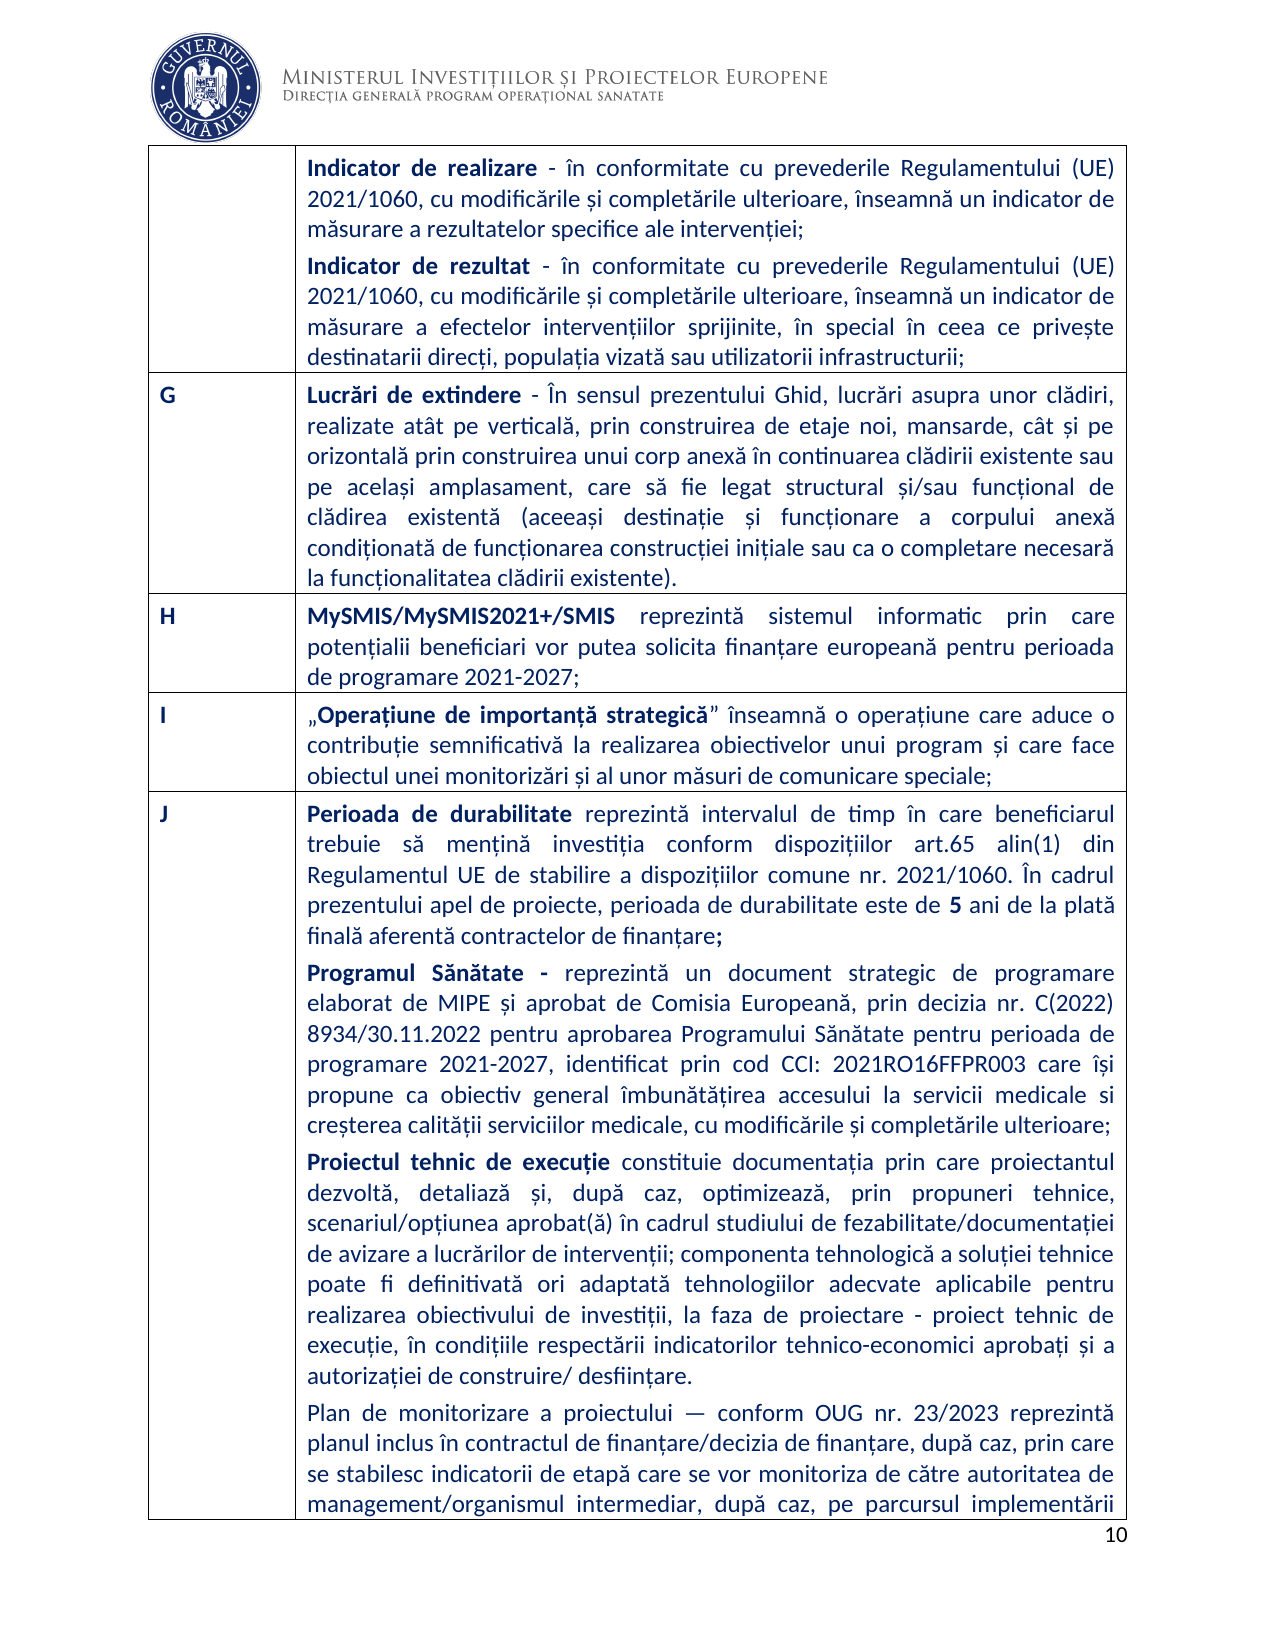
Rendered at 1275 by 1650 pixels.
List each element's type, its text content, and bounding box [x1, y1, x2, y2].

table_cell J [149, 792, 295, 1519]
table_cell Lucrări de extindere - În sensul prezentului Ghid, lucrări asupra unor clădiri, realizate atât pe verticală, prin construirea de etaje noi, mansarde, cât și pe orizontală prin construirea unui corp anexă în continuarea clădirii existente sau pe același amplasament, care să fie legat structural și/sau funcțional de clădirea existentă (aceeași destinație şi funcționare a corpului anexă condiționată de funcționarea construcției inițiale sau ca o completare necesară la funcționalitatea clădirii existente). [296, 373, 1126, 593]
table_cell G [149, 373, 295, 593]
table_cell I [149, 693, 295, 791]
table_cell H [149, 594, 295, 692]
table_cell F [149, 146, 295, 372]
table_cell MySMIS/MySMIS2021+/SMIS reprezintă sistemul informatic prin care potențialii beneficiari vor putea solicita finanțare europeană pentru perioada de programare 2021-2027; [296, 594, 1126, 692]
picture [147, 29, 852, 145]
table_cell „Operațiune de importanță strategică” înseamnă o operațiune care aduce o contribuție semnificativă la realizarea obiectivelor unui program și care face obiectul unei monitorizări și al unor măsuri de comunicare speciale; [296, 693, 1126, 791]
